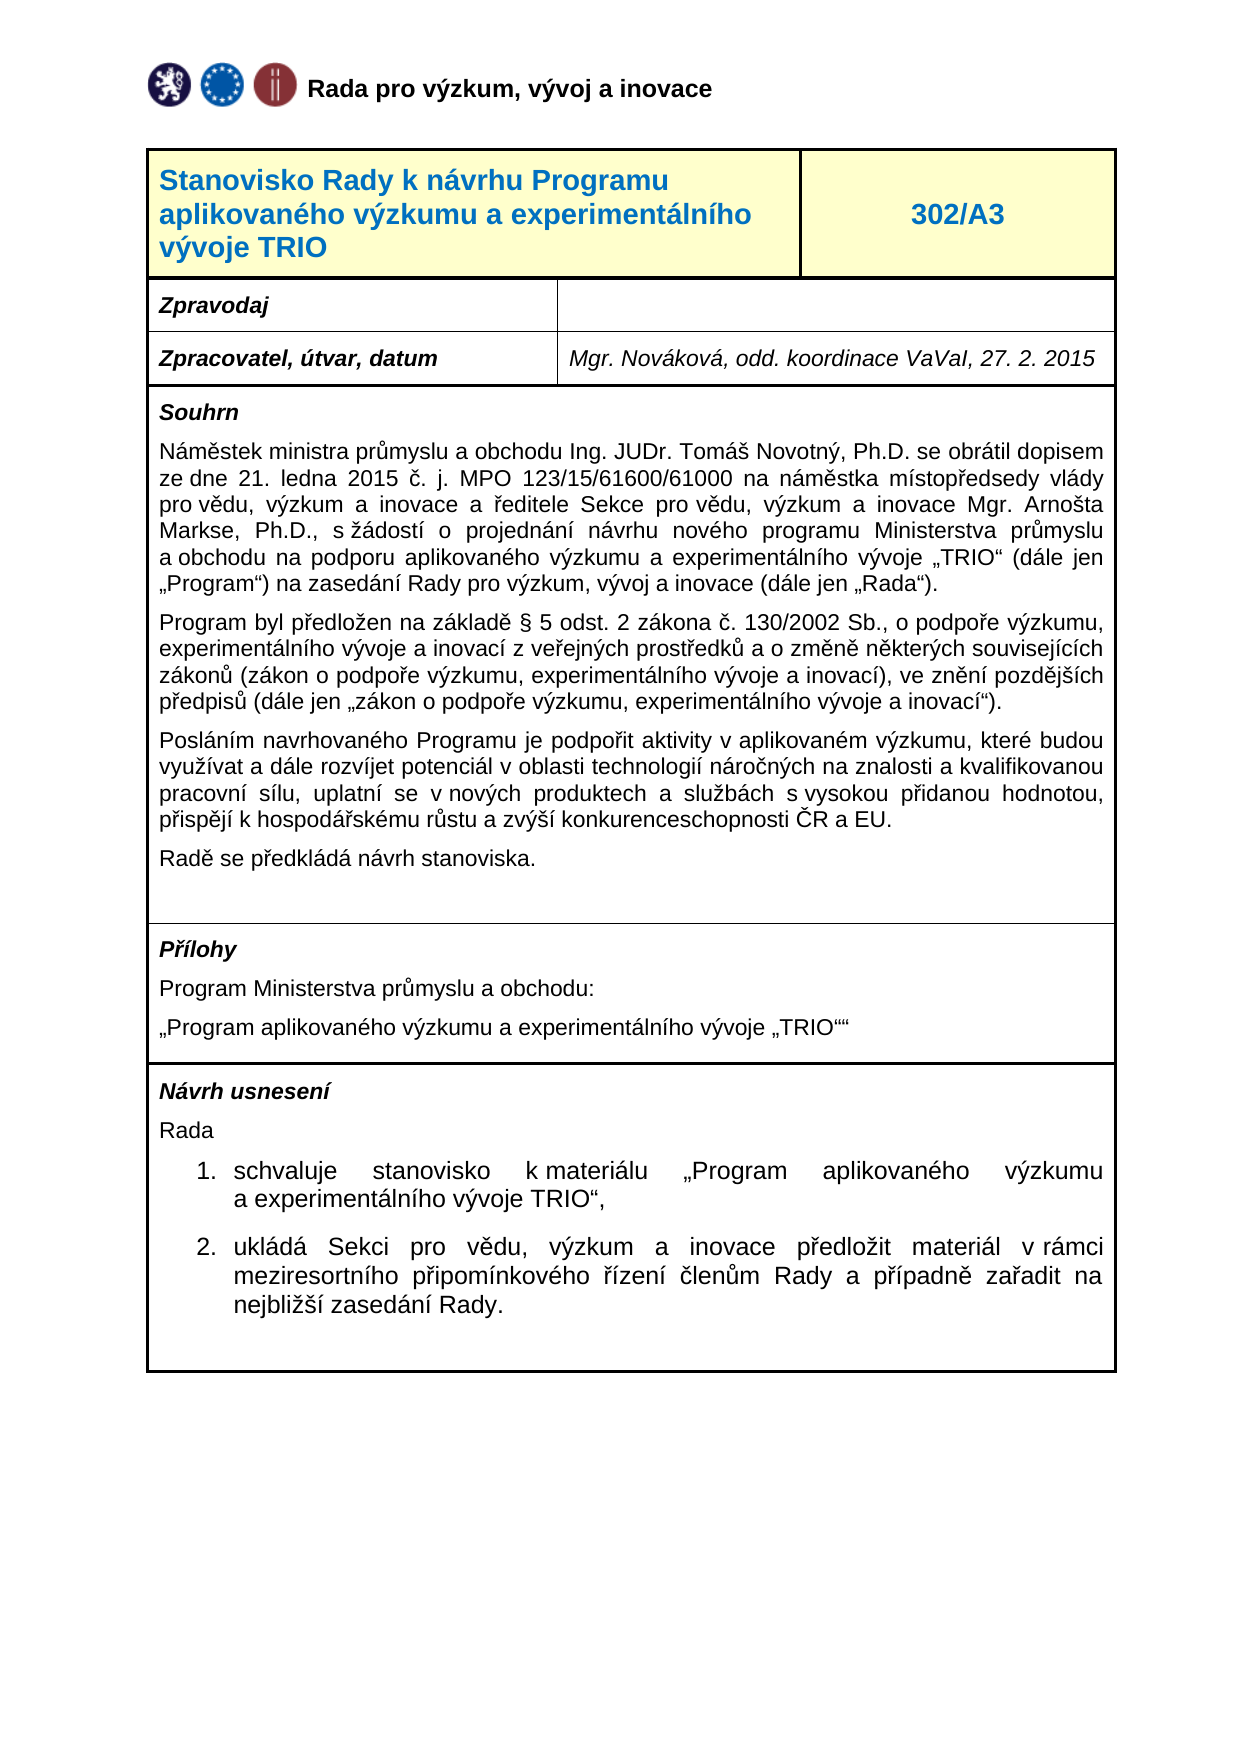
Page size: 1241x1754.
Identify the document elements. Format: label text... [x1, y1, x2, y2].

table_header Stanovisko Rady k návrhu Programu aplikovaného výzkumu a experimentálního vývoje TRIO [149, 151, 799, 276]
table_cell Návrh usnesení Rada schvaluje stanovisko k materiálu „Program aplikovaného výzkumu a experimentálního vývoje TRIO“, ukládá Sekci pro vědu, výzkum a inovace předložit materiál v rámci meziresortního připomínkového řízení členům Rady a případně zařadit na nejbližší zasedání Rady. [149, 1065, 1114, 1370]
table_cell Zpravodaj [149, 280, 557, 331]
table_cell [558, 280, 1114, 331]
table_cell Přílohy Program Ministerstva průmyslu a obchodu: „Program aplikovaného výzkumu a experimentálního vývoje „TRIO““ [149, 924, 1114, 1062]
table_cell Zpracovatel, útvar, datum [149, 332, 557, 384]
table_cell Souhrn Náměstek ministra průmyslu a obchodu Ing. JUDr. Tomáš Novotný, Ph.D. se obrátil dopisem ze dne 21. ledna 2015 č. j. MPO 123/15/61600/61000 na náměstka místopředsedy vlády pro vědu, výzkum a inovace a ředitele Sekce pro vědu, výzkum a inovace Mgr. Arnošta Markse, Ph.D., s žádostí o projednání návrhu nového programu Ministerstva průmyslu a obchodu na podporu aplikovaného výzkumu a experimentálního vývoje „TRIO“ (dále jen „Program“) na zasedání Rady pro výzkum, vývoj a inovace (dále jen „Rada“). Program byl předložen na základě § 5 odst. 2 zákona č. 130/2002 Sb., o podpoře výzkumu, experimentálního vývoje a inovací z veřejných prostředků a o změně některých souvisejících zákonů (zákon o podpoře výzkumu, experimentálního vývoje a inovací), ve znění pozdějších předpisů (dále jen „zákon o podpoře výzkumu, experimentálního vývoje a inovací“). Posláním navrhovaného Programu je podpořit aktivity v aplikovaném výzkumu, které budou využívat a dále rozvíjet potenciál v oblasti technologií náročných na znalosti a kvalifikovanou pracovní sílu, uplatní se v nových produktech a službách s vysokou přidanou hodnotou, přispějí k hospodářskému růstu a zvýší konkurenceschopnosti ČR a EU. Radě se předkládá návrh stanoviska. [149, 387, 1114, 922]
picture [147, 62, 298, 108]
table_cell Mgr. Nováková, odd. koordinace VaVaI, 27. 2. 2015 [558, 332, 1114, 384]
table_header 302/A3 [802, 151, 1114, 276]
